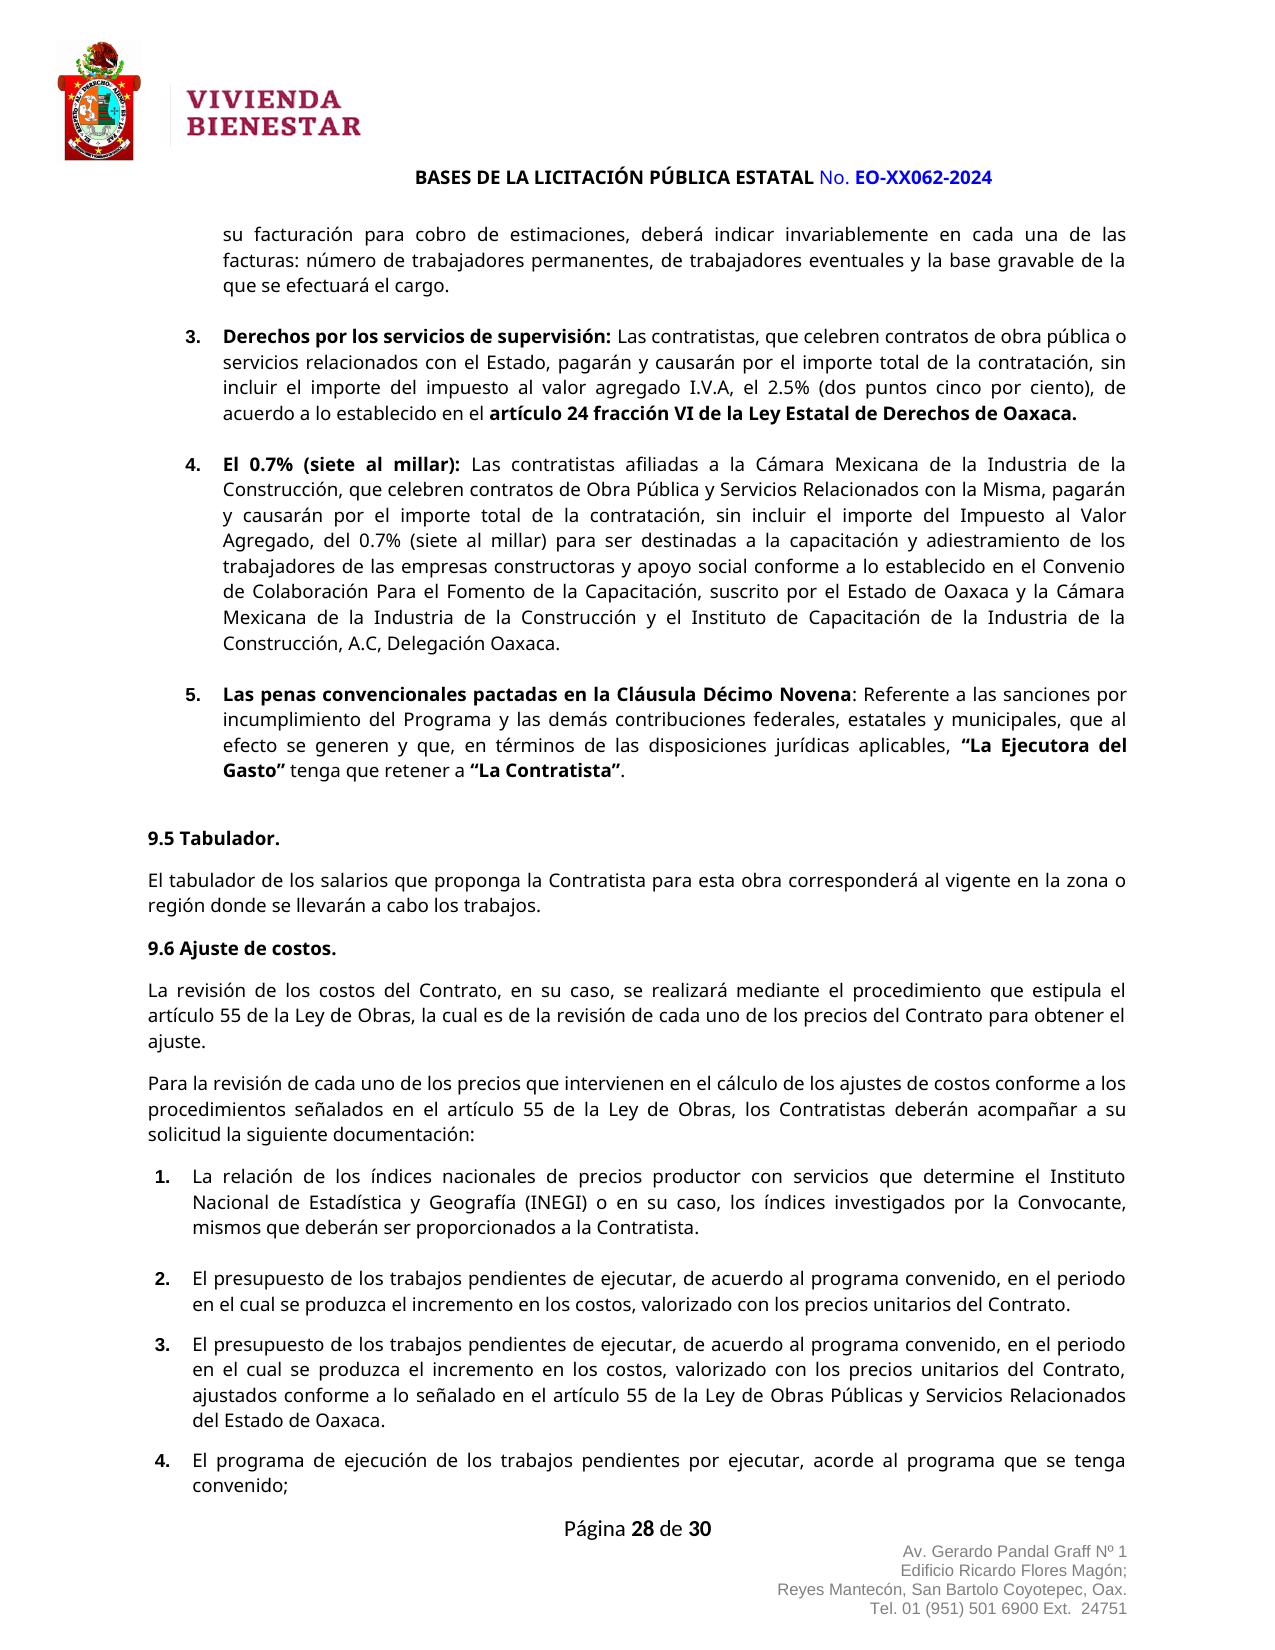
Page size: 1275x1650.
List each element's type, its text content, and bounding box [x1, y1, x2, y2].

text El tabulador de los salarios que proponga la Contratista para esta obra corresponderá al vigente en la zona o región donde se llevarán a cabo los trabajos. [148, 867, 1127, 918]
text 9.5 Tabulador. [148, 825, 1127, 851]
list El presupuesto de los trabajos pendientes de ejecutar, de acuerdo al programa convenido, en el periodo en el cual se produzca el incremento en los costos, valorizado con los precios unitarios del Contrato. [154, 1266, 1127, 1317]
picture [170, 69, 375, 162]
text Para la revisión de cada uno de los precios que intervienen en el cálculo de los ajustes de costos conforme a los procedimientos señalados en el artículo 55 de la Ley de Obras, los Contratistas deberán acompañar a su solicitud la siguiente documentación: [148, 1070, 1127, 1147]
list Derechos por los servicios de supervisión: Las contratistas, que celebren contratos de obra pública o servicios relacionados con el Estado, pagarán y causarán por el importe total de la contratación, sin incluir el importe del impuesto al valor agregado I.V.A, el 2.5% (dos puntos cinco por ciento), de acuerdo a lo establecido en el artículo 24 fracción VI de la Ley Estatal de Derechos de Oaxaca. [185, 323, 1127, 426]
text 9.6 Ajuste de costos. [148, 935, 1127, 961]
picture [55, 41, 143, 163]
list Las penas convencionales pactadas en la Cláusula Décimo Novena: Referente a las sanciones por incumplimiento del Programa y las demás contribuciones federales, estatales y municipales, que al efecto se generen y que, en términos de las disposiciones jurídicas aplicables, “La Ejecutora del Gasto” tenga que retener a “La Contratista”. [185, 681, 1127, 783]
text La revisión de los costos del Contrato, en su caso, se realizará mediante el procedimiento que estipula el artículo 55 de la Ley de Obras, la cual es de la revisión de cada uno de los precios del Contrato para obtener el ajuste. [148, 977, 1127, 1054]
list La relación de los índices nacionales de precios productor con servicios que determine el Instituto Nacional de Estadística y Geografía (INEGI) o en su caso, los índices investigados por la Convocante, mismos que deberán ser proporcionados a la Contratista. [154, 1164, 1127, 1240]
list El presupuesto de los trabajos pendientes de ejecutar, de acuerdo al programa convenido, en el periodo en el cual se produzca el incremento en los costos, valorizado con los precios unitarios del Contrato, ajustados conforme a lo señalado en el artículo 55 de la Ley de Obras Públicas y Servicios Relacionados del Estado de Oaxaca. [154, 1331, 1127, 1433]
list El 0.7% (siete al millar): Las contratistas afiliadas a la Cámara Mexicana de la Industria de la Construcción, que celebren contratos de Obra Pública y Servicios Relacionados con la Misma, pagarán y causarán por el importe total de la contratación, sin incluir el importe del Impuesto al Valor Agregado, del 0.7% (siete al millar) para ser destinadas a la capacitación y adiestramiento de los trabajadores de las empresas constructoras y apoyo social conforme a lo establecido en el Convenio de Colaboración Para el Fomento de la Capacitación, suscrito por el Estado de Oaxaca y la Cámara Mexicana de la Industria de la Construcción y el Instituto de Capacitación de la Industria de la Construcción, A.C, Delegación Oaxaca. [185, 451, 1127, 655]
list El programa de ejecución de los trabajos pendientes por ejecutar, acorde al programa que se tenga convenido; [154, 1447, 1127, 1498]
